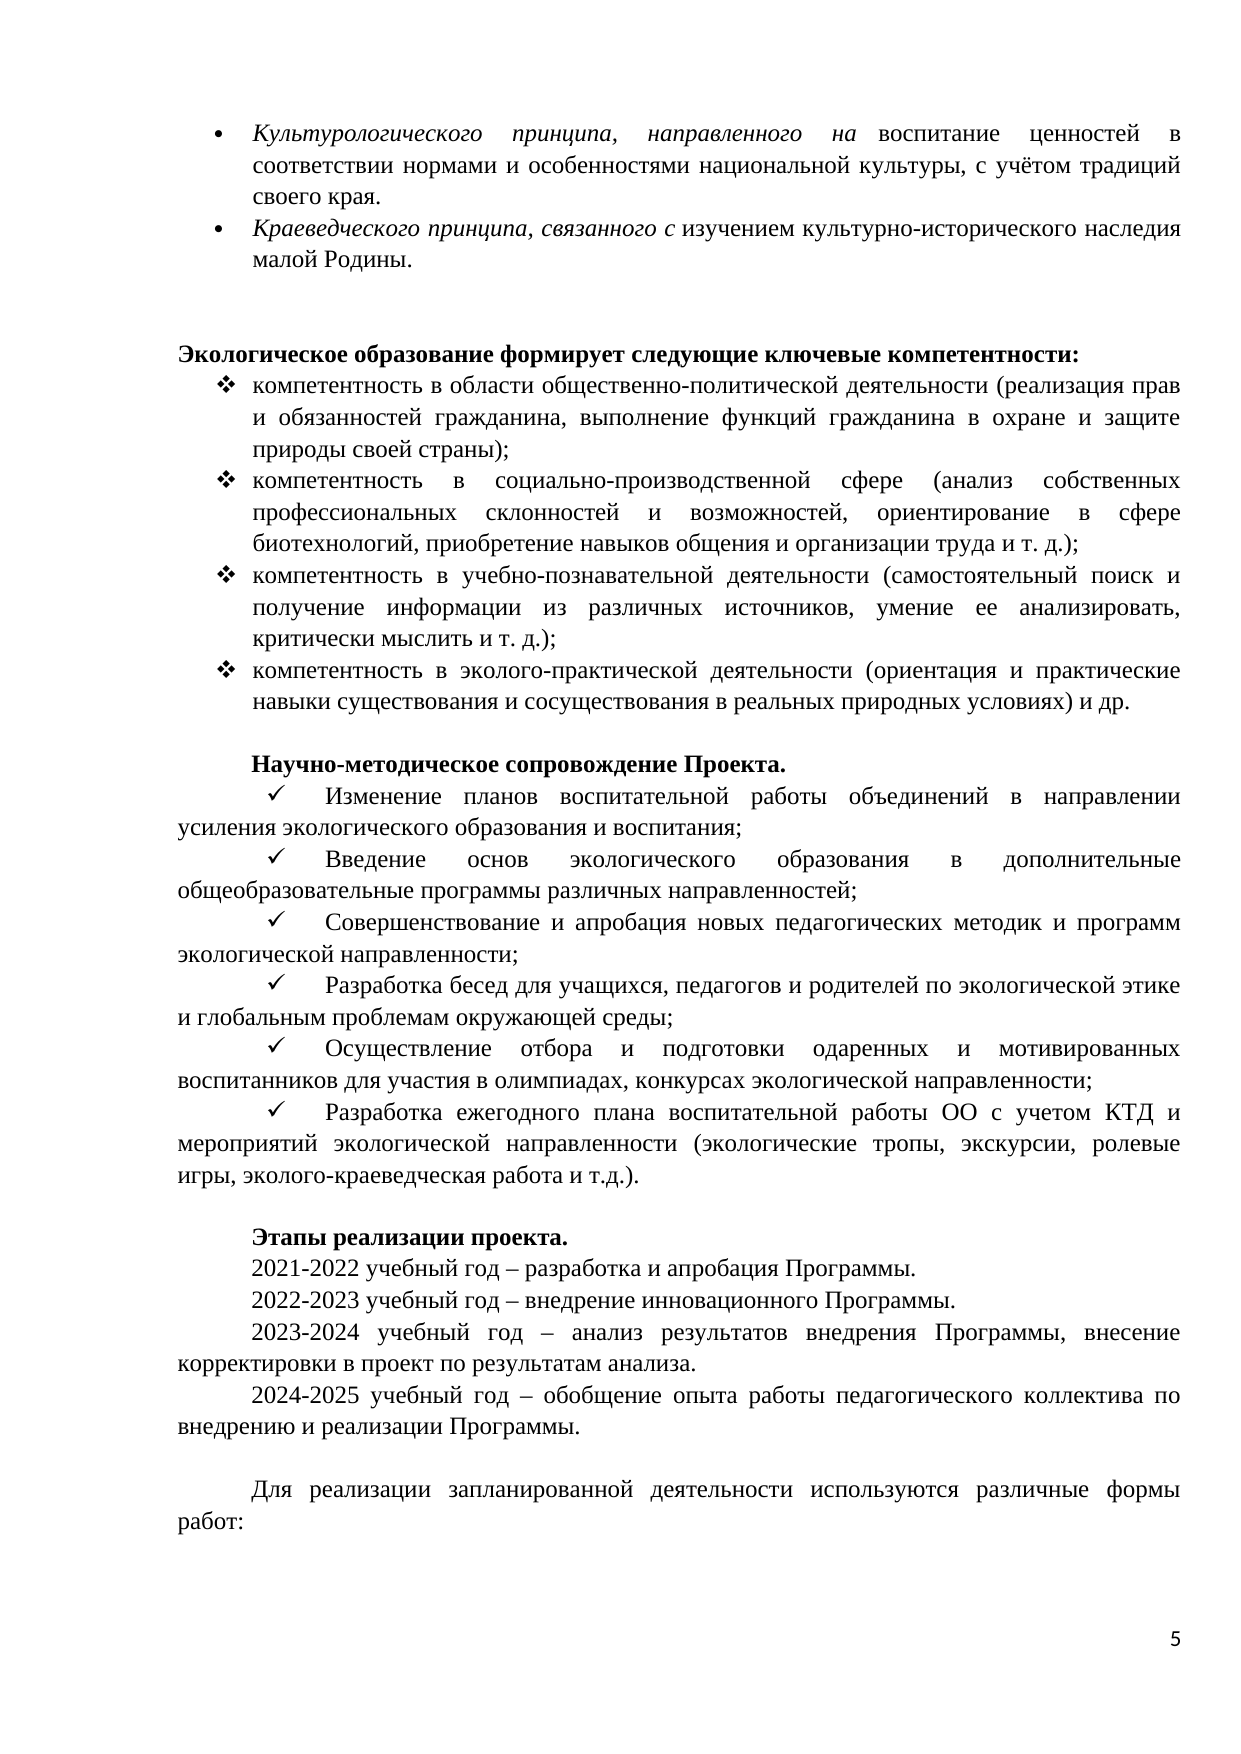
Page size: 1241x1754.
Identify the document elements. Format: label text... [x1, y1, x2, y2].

list Изменение планов воспитательной работы объединений в направлении усиления экологического образования и воспитания; [177, 781, 1181, 841]
list Культурологического принципа, направленного на воспитание ценностей в соответствии нормами и особенностями национальной культуры, с учётом традиций своего края. [215, 118, 1181, 210]
list компетентность в учебно-познавательной деятельности (самостоятельный поиск и получение информации из различных источников, умение ее анализировать, критически мыслить и т. д.); [215, 560, 1181, 652]
list Совершенствование и апробация новых педагогических методик и программ экологической направленности; [177, 907, 1181, 967]
list Разработка бесед для учащихся, педагогов и родителей по экологической этике и глобальным проблемам окружающей среды; [177, 970, 1181, 1031]
text Этапы реализации проекта. [177, 1222, 1181, 1251]
list компетентность в эколого-практической деятельности (ориентация и практические навыки существования и сосуществования в реальных природных условиях) и др. [215, 655, 1181, 715]
list Осуществление отбора и подготовки одаренных и мотивированных воспитанников для участия в олимпиадах, конкурсах экологической направленности; [177, 1033, 1181, 1094]
text Научно-методическое сопровождение Проекта. [177, 749, 1181, 778]
list компетентность в социально-производственной сфере (анализ собственных профессиональных склонностей и возможностей, ориентирование в сфере биотехнологий, приобретение навыков общения и организации труда и т. д.); [215, 465, 1181, 557]
text 2024-2025 учебный год – обобщение опыта работы педагогического коллектива по внедрению и реализации Программы. [177, 1380, 1181, 1440]
text 2022-2023 учебный год – внедрение инновационного Программы. [177, 1285, 1181, 1314]
text Для реализации запланированной деятельности используются различные формы работ: [177, 1474, 1181, 1535]
text 2021-2022 учебный год – разработка и апробация Программы. [177, 1253, 1181, 1282]
list компетентность в области общественно-политической деятельности (реализация прав и обязанностей гражданина, выполнение функций гражданина в охране и защите природы своей страны); [215, 371, 1181, 462]
list Разработка ежегодного плана воспитательной работы ОО с учетом КТД и мероприятий экологической направленности (экологические тропы, экскурсии, ролевые игры, эколого-краеведческая работа и т.д.). [177, 1097, 1181, 1188]
text 2023-2024 учебный год – анализ результатов внедрения Программы, внесение корректировки в проект по результатам анализа. [177, 1317, 1181, 1377]
list Введение основ экологического образования в дополнительные общеобразовательные программы различных направленностей; [177, 844, 1181, 904]
text Экологическое образование формирует следующие ключевые компетентности: [177, 339, 1181, 368]
list Краеведческого принципа, связанного с изучением культурно-исторического наследия малой Родины. [215, 213, 1181, 273]
